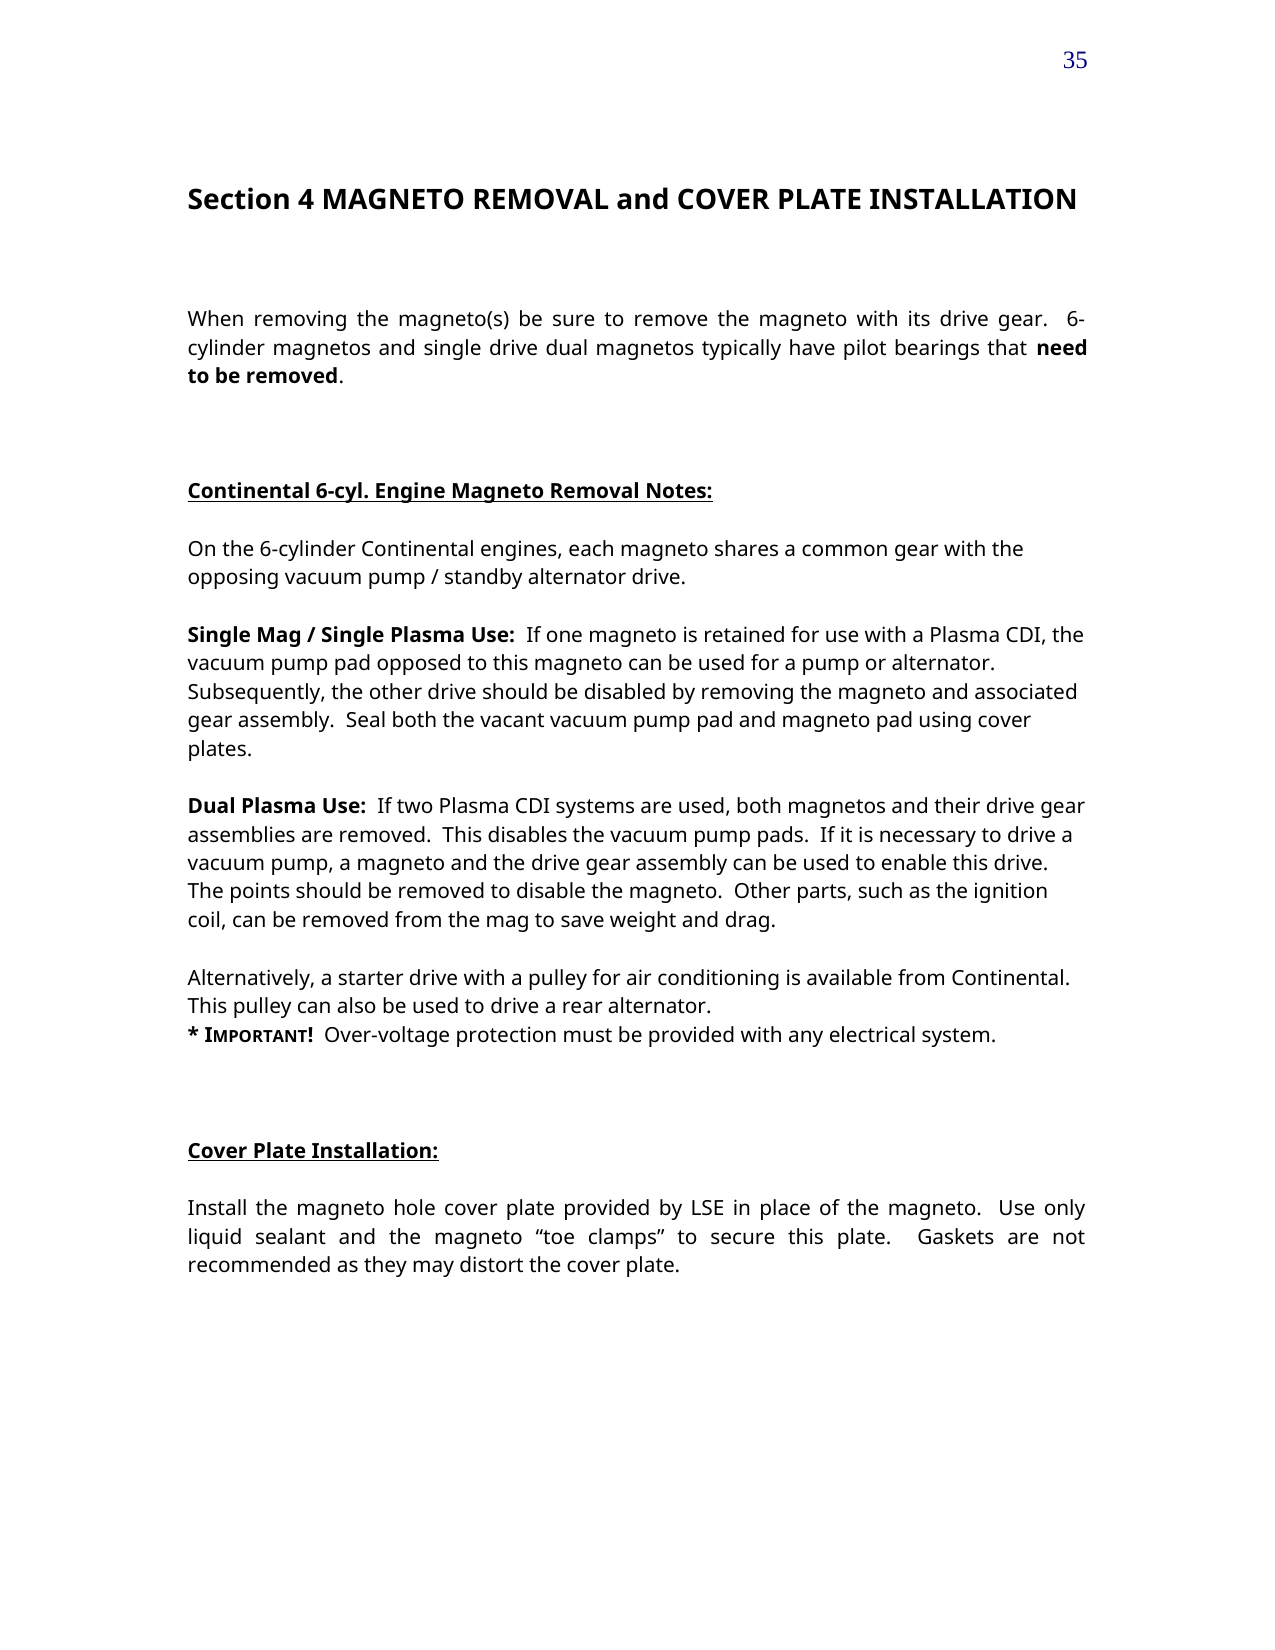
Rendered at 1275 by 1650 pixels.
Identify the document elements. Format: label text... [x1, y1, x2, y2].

text Cover Plate Installation: [187, 1136, 1087, 1164]
text Section 4 MAGNETO REMOVAL and COVER PLATE INSTALLATION [187, 179, 1087, 217]
text On the 6-cylinder Continental engines, each magneto shares a common gear with the opposing vacuum pump / standby alternator drive. [187, 534, 1087, 591]
text Dual Plasma Use: If two Plasma CDI systems are used, both magnetos and their drive gear assemblies are removed. This disables the vacuum pump pads. If it is necessary to drive a vacuum pump, a magneto and the drive gear assembly can be used to enable this drive. The points should be removed to disable the magneto. Other parts, such as the ignition coil, can be removed from the mag to save weight and drag. [187, 791, 1087, 933]
text Single Mag / Single Plasma Use: If one magneto is retained for use with a Plasma CDI, the vacuum pump pad opposed to this magneto can be used for a pump or alternator. Subsequently, the other drive should be disabled by removing the magneto and associated gear assembly. Seal both the vacant vacuum pump pad and magneto pad using cover plates. [187, 620, 1087, 762]
text Install the magneto hole cover plate provided by LSE in place of the magneto. Use only liquid sealant and the magneto “toe clamps” to secure this plate. Gaskets are not recommended as they may distort the cover plate. [187, 1193, 1087, 1279]
text When removing the magneto(s) be sure to remove the magneto with its drive gear. 6-cylinder magnetos and single drive dual magnetos typically have pilot bearings that need to be removed. [187, 304, 1087, 389]
text Alternatively, a starter drive with a pulley for air conditioning is available from Continental. This pulley can also be used to drive a rear alternator. * Important! Over-voltage protection must be provided with any electrical system. [187, 963, 1087, 1049]
text Continental 6-cyl. Engine Magneto Removal Notes: [187, 476, 1087, 505]
